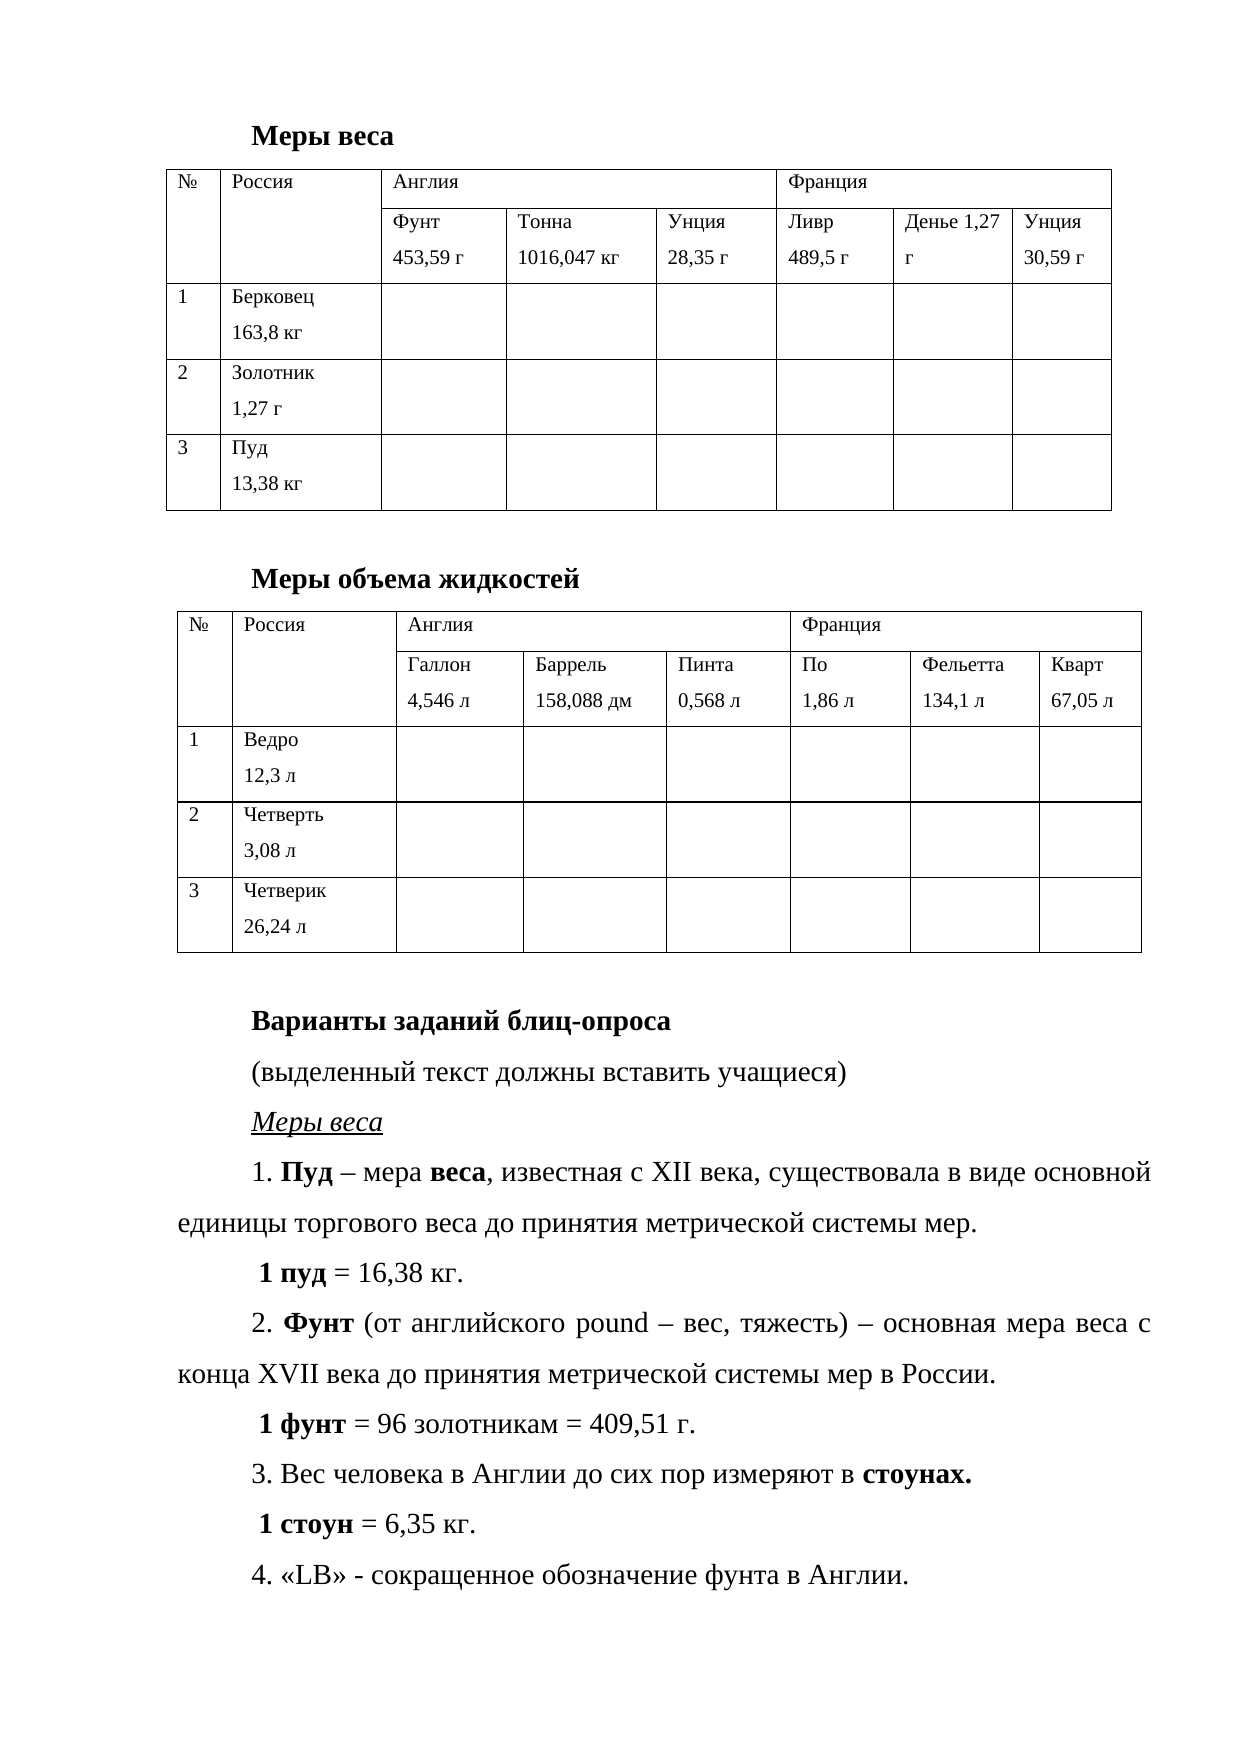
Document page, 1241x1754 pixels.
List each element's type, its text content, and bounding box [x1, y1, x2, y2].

text 1 фунт = 96 золотникам = . [177, 1406, 1152, 1439]
text (выделенный текст должны вставить учащиеся) [177, 1054, 1152, 1087]
table_header № [178, 612, 232, 726]
table_cell [524, 803, 666, 877]
table_cell [1040, 727, 1141, 801]
table_header Англия [397, 612, 790, 651]
text Меры объема жидкостей [177, 561, 1152, 594]
table_cell [667, 878, 790, 952]
table_cell [382, 435, 506, 509]
table_header Англия [382, 170, 776, 208]
table_cell [667, 727, 790, 801]
table_cell Денье [894, 209, 1012, 283]
table_cell [894, 360, 1012, 434]
table_cell [657, 284, 776, 359]
text Меры веса [177, 118, 1152, 152]
table_cell [1013, 360, 1111, 434]
table_cell Пуд [221, 435, 381, 509]
table_cell [524, 878, 666, 952]
table_cell [507, 284, 656, 359]
table_cell [791, 803, 910, 877]
table_cell [777, 435, 893, 509]
table_cell [667, 803, 790, 877]
table_cell [911, 727, 1039, 801]
table_cell Золотник [221, 360, 381, 434]
table_cell [1013, 284, 1111, 359]
text Варианты заданий блиц-опроса [177, 1003, 1152, 1037]
table_cell Фельетта [911, 652, 1039, 726]
table_cell [911, 878, 1039, 952]
table_cell Унция [657, 209, 776, 283]
table_cell [507, 360, 656, 434]
table_cell Кварт [1040, 652, 1141, 726]
table_cell [1040, 878, 1141, 952]
table_cell [397, 727, 523, 801]
table_cell Ведро [233, 727, 396, 801]
table_cell [524, 727, 666, 801]
table_cell [507, 435, 656, 509]
table_cell Баррель 158,088 дм [524, 652, 666, 726]
table_cell Пинта [667, 652, 790, 726]
table_cell [1040, 803, 1141, 877]
table_cell 2 [178, 803, 232, 877]
table_cell [657, 360, 776, 434]
table_cell Четверть [233, 803, 396, 877]
table_header Россия [233, 612, 396, 726]
table_cell [657, 435, 776, 509]
text 1 стоун = . [177, 1507, 1152, 1540]
table_cell [777, 284, 893, 359]
table_cell [791, 878, 910, 952]
table_cell [397, 878, 523, 952]
table_header № [167, 170, 220, 283]
table_cell 3 [178, 878, 232, 952]
table_cell [1013, 435, 1111, 509]
table_cell [894, 284, 1012, 359]
table_cell Тонна [507, 209, 656, 283]
text 1 пуд = . [177, 1255, 1152, 1289]
table_cell 3 [167, 435, 220, 509]
table_header Россия [221, 170, 381, 283]
text (от английского pound – вес, тяжесть) – основная мера веса с конца XVII века до принятия метрической системы мер в России. [177, 1305, 1152, 1389]
table_cell По [791, 652, 910, 726]
table_cell [382, 284, 506, 359]
table_cell [397, 803, 523, 877]
table_cell Ливр [777, 209, 893, 283]
table_cell [382, 360, 506, 434]
table_cell 1 [167, 284, 220, 359]
text 4. «LB» - сокращенное обозначение фунта в Англии. [177, 1557, 1152, 1591]
table_cell [791, 727, 910, 801]
table_cell Галлон [397, 652, 523, 726]
text 3. Вес человека в Англии до сих пор измеряют в стоунах. [177, 1456, 1152, 1490]
table_cell 1 [178, 727, 232, 801]
text 1. Пуд – мера веса, известная с XII века, существовала в виде основной единицы торгового веса до принятия метрической системы мер. [177, 1154, 1152, 1238]
table_cell 2 [167, 360, 220, 434]
table_cell Фунт [382, 209, 506, 283]
table_cell [894, 435, 1012, 509]
table_cell Унция [1013, 209, 1111, 283]
table_header Франция [777, 170, 1111, 208]
table_cell Берковец [221, 284, 381, 359]
table_cell [911, 803, 1039, 877]
table_header Франция [791, 612, 1141, 651]
table_cell [777, 360, 893, 434]
table_cell Четверик [233, 878, 396, 952]
text Меры веса [177, 1104, 1152, 1138]
